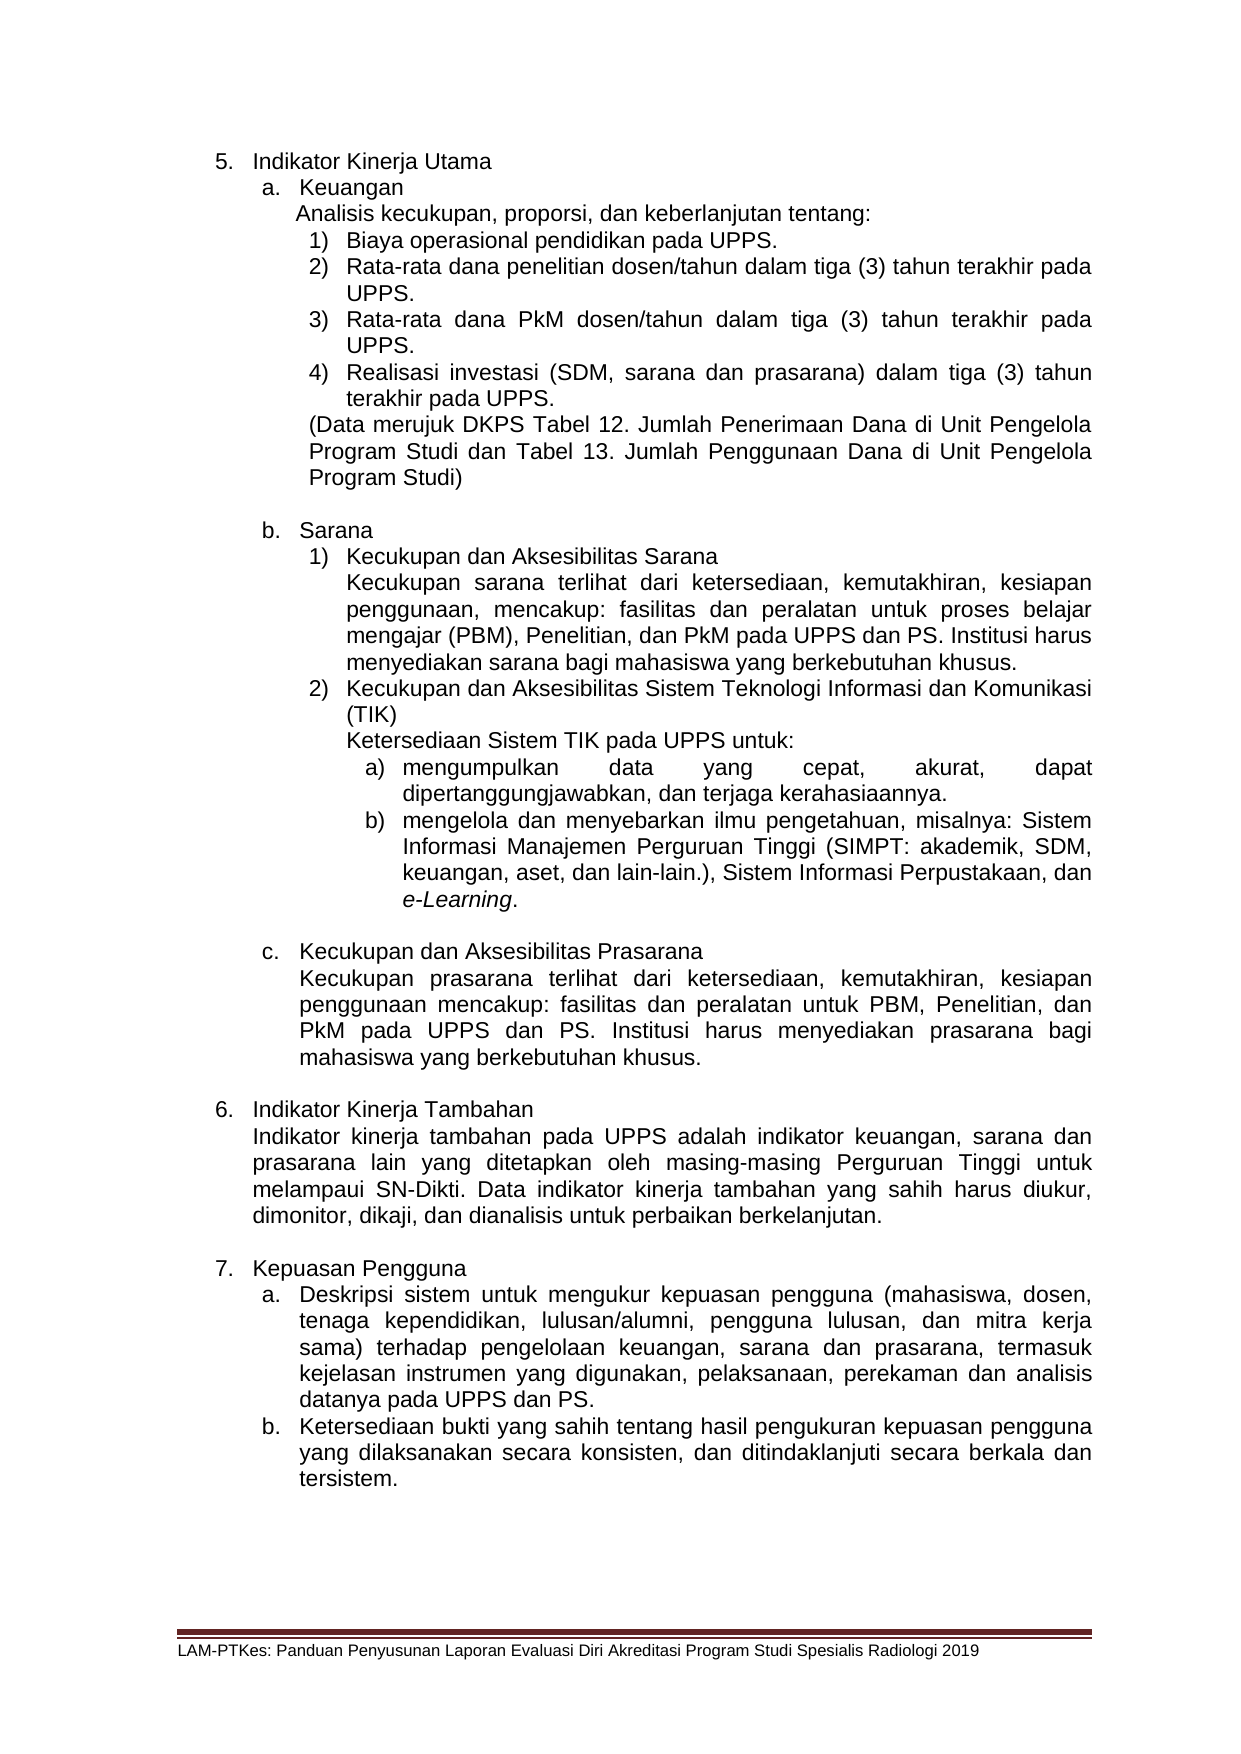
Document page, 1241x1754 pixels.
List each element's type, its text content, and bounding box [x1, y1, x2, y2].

list Indikator Kinerja Tambahan [215, 1096, 1092, 1123]
list mengelola dan menyebarkan ilmu pengetahuan, misalnya: Sistem Informasi Manajemen Perguruan Tinggi (SIMPT: akademik, SDM, keuangan, aset, dan lain-lain.), Sistem Informasi Perpustakaan, dan e-Learning. [365, 807, 1092, 912]
list Rata-rata dana penelitian dosen/tahun dalam tiga (3) tahun terakhir pada UPPS. [308, 253, 1092, 306]
list Indikator Kinerja Utama [215, 148, 1092, 174]
text Kecukupan sarana terlihat dari ketersediaan, kemutakhiran, kesiapan penggunaan, mencakup: fasilitas dan peralatan untuk proses belajar mengajar (PBM), Penelitian, dan PkM pada UPPS dan PS. Institusi harus menyediakan sarana bagi mahasiswa yang berkebutuhan khusus. [346, 569, 1092, 675]
list Biaya operasional pendidikan pada UPPS. [308, 227, 1092, 253]
list Realisasi investasi (SDM, sarana dan prasarana) dalam tiga (3) tahun terakhir pada UPPS. [308, 358, 1092, 411]
list Ketersediaan bukti yang sahih tentang hasil pengukuran kepuasan pengguna yang dilaksanakan secara konsisten, dan ditindaklanjuti secara berkala dan tersistem. [262, 1413, 1092, 1492]
list Deskripsi sistem untuk mengukur kepuasan pengguna (mahasiswa, dosen, tenaga kependidikan, lulusan/alumni, pengguna lulusan, dan mitra kerja sama) terhadap pengelolaan keuangan, sarana dan prasarana, termasuk kejelasan instrumen yang digunakan, pelaksanaan, perekaman dan analisis datanya pada UPPS dan PS. [262, 1281, 1092, 1413]
text Analisis kecukupan, proporsi, dan keberlanjutan tentang: [295, 200, 1092, 227]
list Rata-rata dana PkM dosen/tahun dalam tiga (3) tahun terakhir pada UPPS. [308, 306, 1092, 358]
list Keuangan [262, 174, 1092, 200]
list Kepuasan Pengguna [215, 1254, 1092, 1281]
list Kecukupan dan Aksesibilitas Sistem Teknologi Informasi dan Komunikasi (TIK) [308, 675, 1092, 727]
text Kecukupan prasarana terlihat dari ketersediaan, kemutakhiran, kesiapan penggunaan mencakup: fasilitas dan peralatan untuk PBM, Penelitian, dan PkM pada UPPS dan PS. Institusi harus menyediakan prasarana bagi mahasiswa yang berkebutuhan khusus. [299, 965, 1092, 1070]
text Ketersediaan Sistem TIK pada UPPS untuk: [346, 727, 1092, 754]
list Sarana [262, 517, 1092, 543]
list mengumpulkan data yang cepat, akurat, dapat dipertanggungjawabkan, dan terjaga kerahasiaannya. [365, 754, 1092, 807]
list Kecukupan dan Aksesibilitas Sarana [308, 543, 1092, 569]
text (Data merujuk DKPS Tabel 12. Jumlah Penerimaan Dana di Unit Pengelola Program Studi dan Tabel 13. Jumlah Penggunaan Dana di Unit Pengelola Program Studi) [308, 411, 1092, 490]
text Indikator kinerja tambahan pada UPPS adalah indikator keuangan, sarana dan prasarana lain yang ditetapkan oleh masing-masing Perguruan Tinggi untuk melampaui SN-Dikti. Data indikator kinerja tambahan yang sahih harus diukur, dimonitor, dikaji, dan dianalisis untuk perbaikan berkelanjutan. [252, 1123, 1092, 1228]
list Kecukupan dan Aksesibilitas Prasarana [262, 938, 1092, 965]
